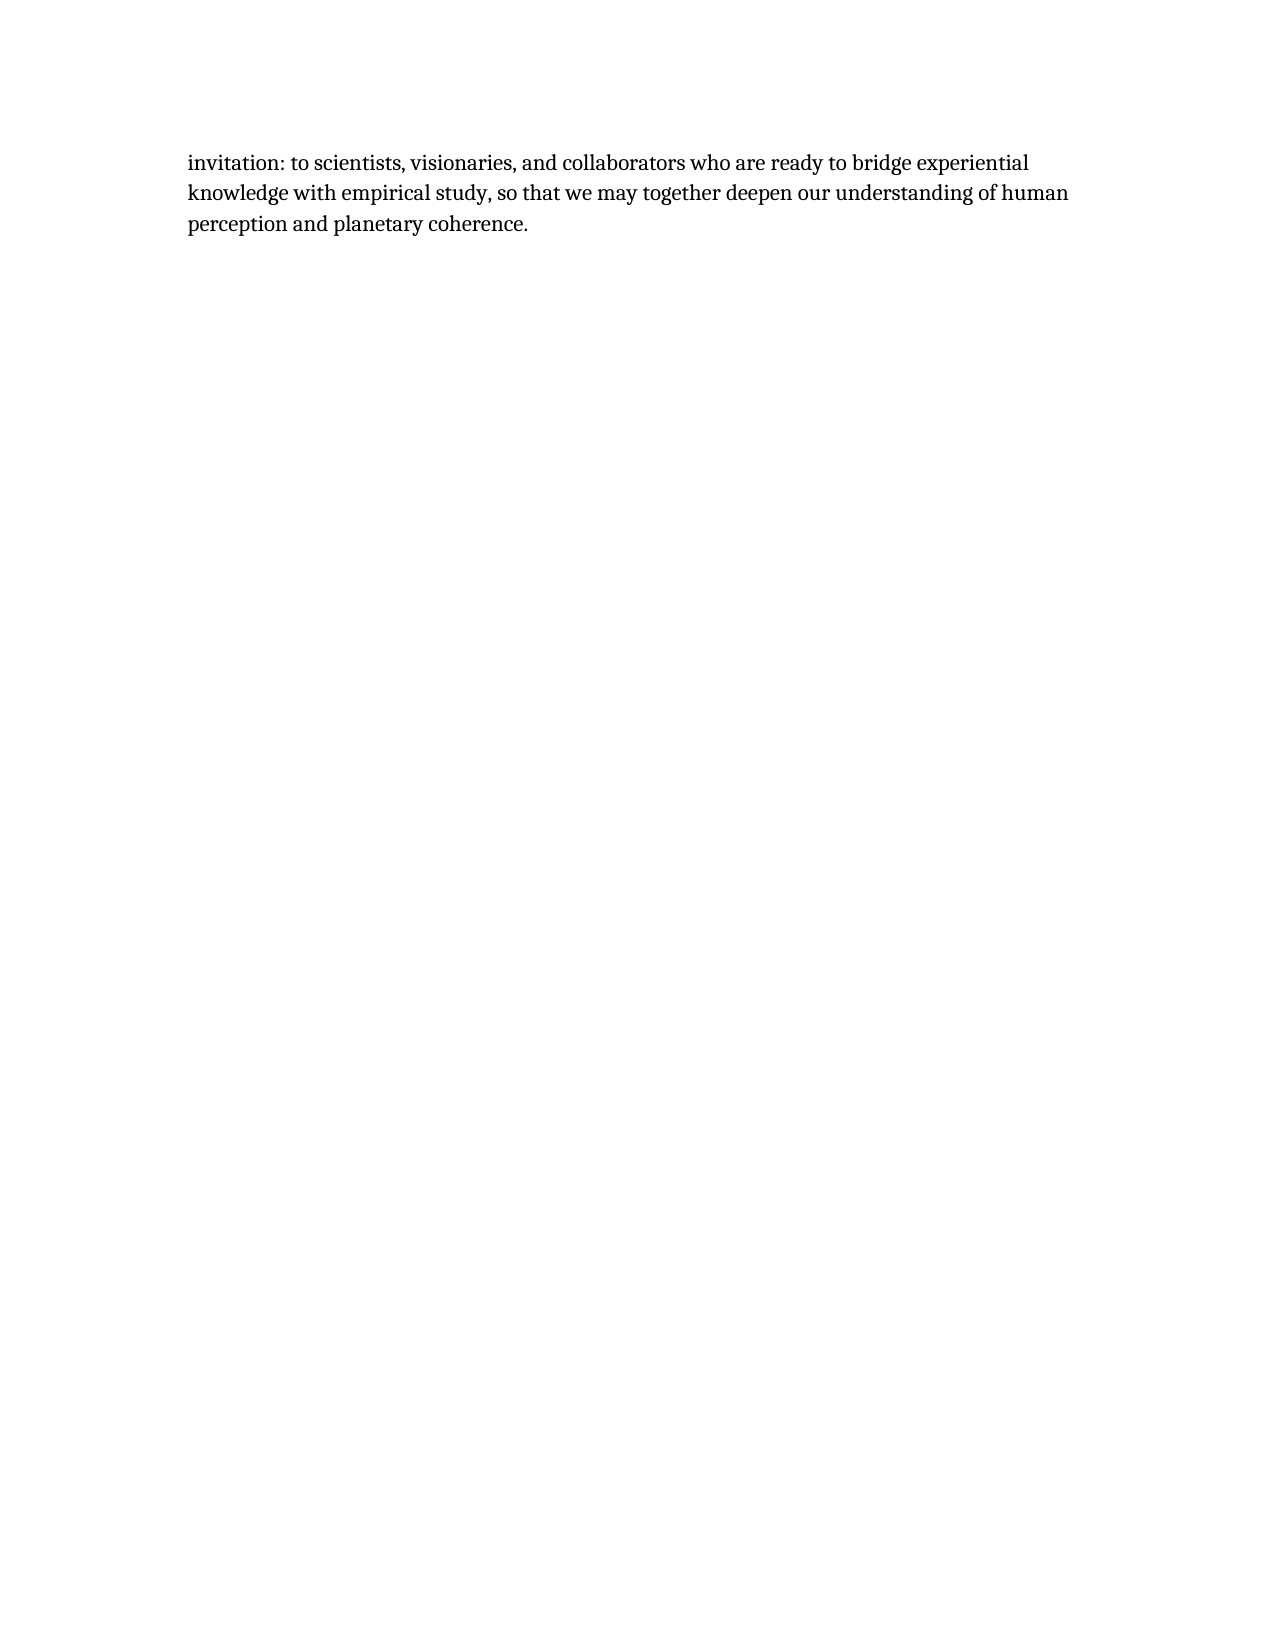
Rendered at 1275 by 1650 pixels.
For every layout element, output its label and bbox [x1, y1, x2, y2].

text [187, 150, 1087, 237]
